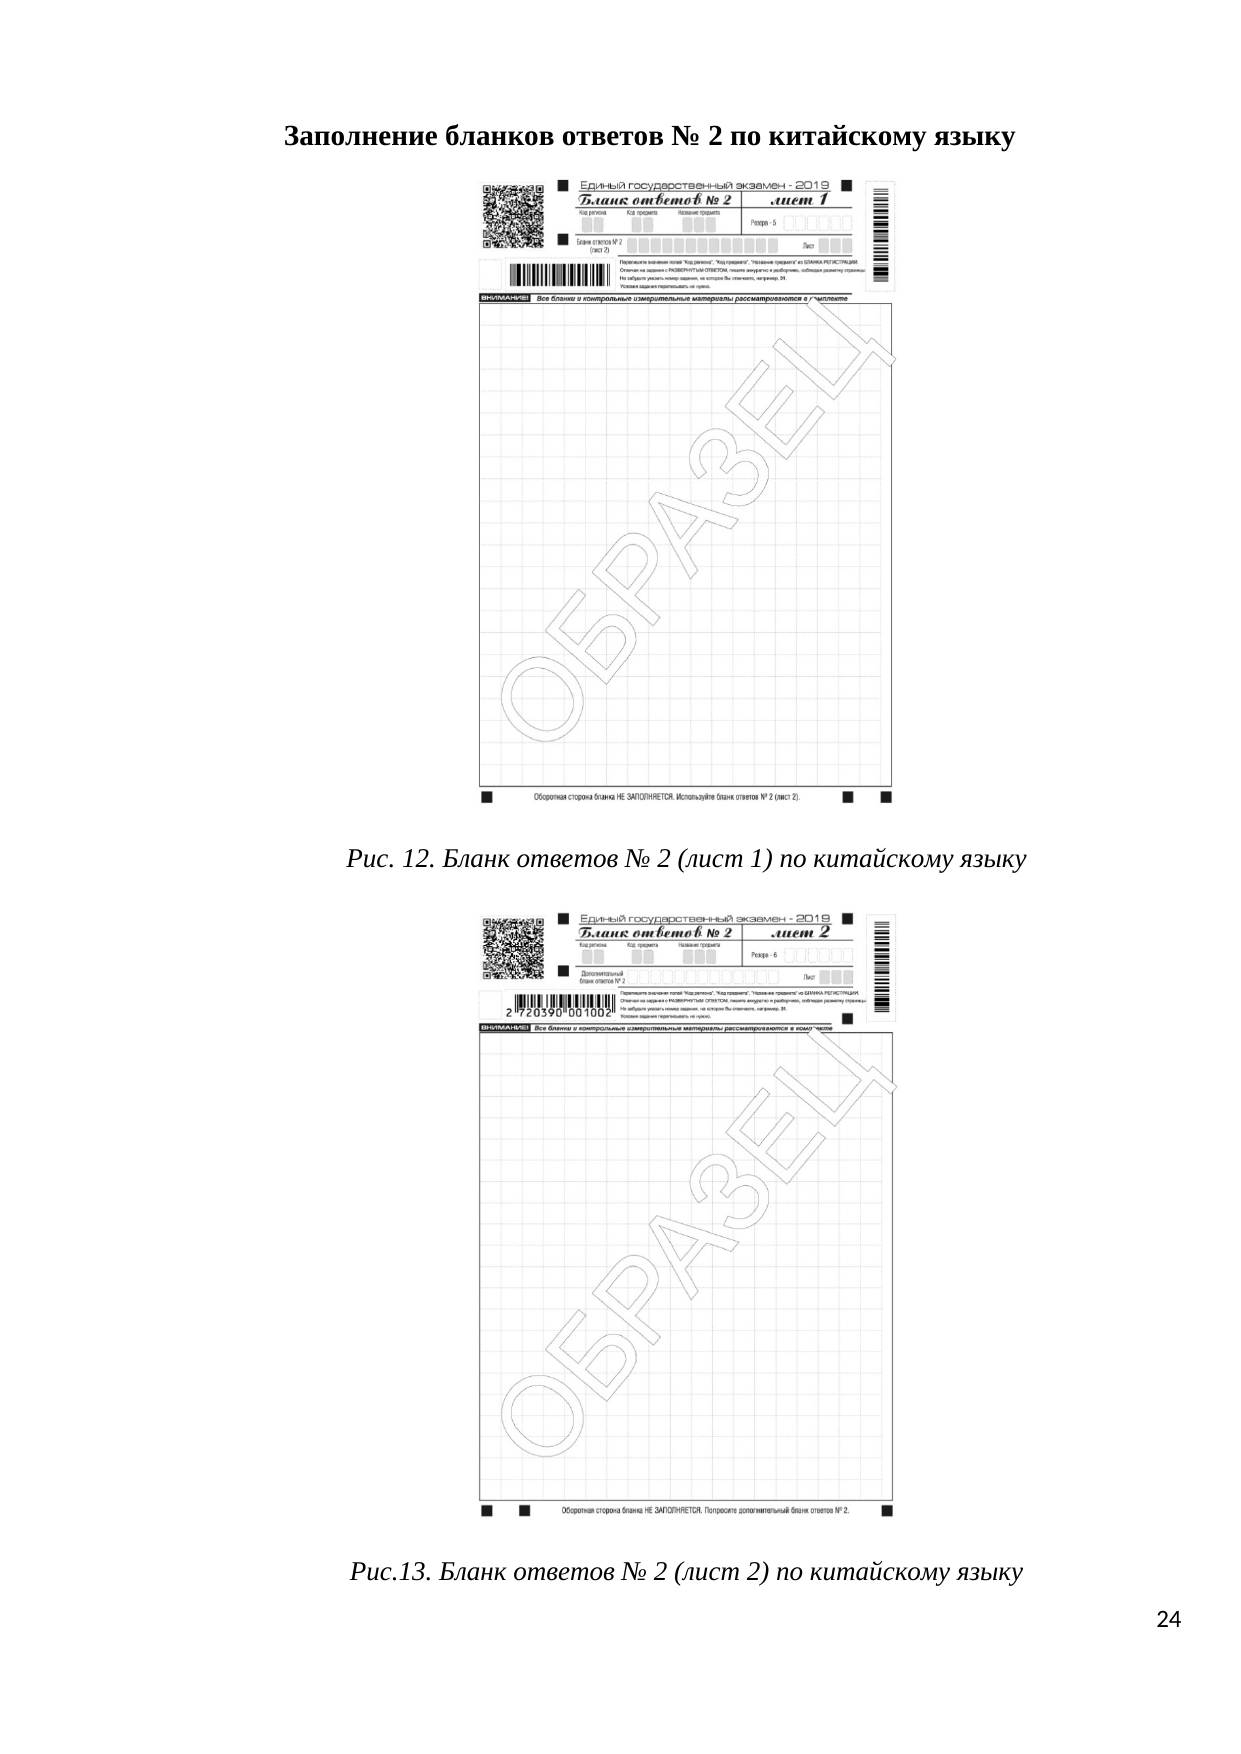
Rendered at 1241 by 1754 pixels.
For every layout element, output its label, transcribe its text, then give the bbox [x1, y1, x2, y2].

subtitle Заполнение бланков ответов № 2 по китайскому языку [118, 118, 1181, 152]
text Рис. 12. Бланк ответов № 2 (лист 1) по китайскому языку [118, 842, 1181, 873]
picture [465, 164, 908, 817]
picture [465, 898, 908, 1530]
text Рис.13. Бланк ответов № 2 (лист 2) по китайскому языку [118, 1555, 1181, 1586]
